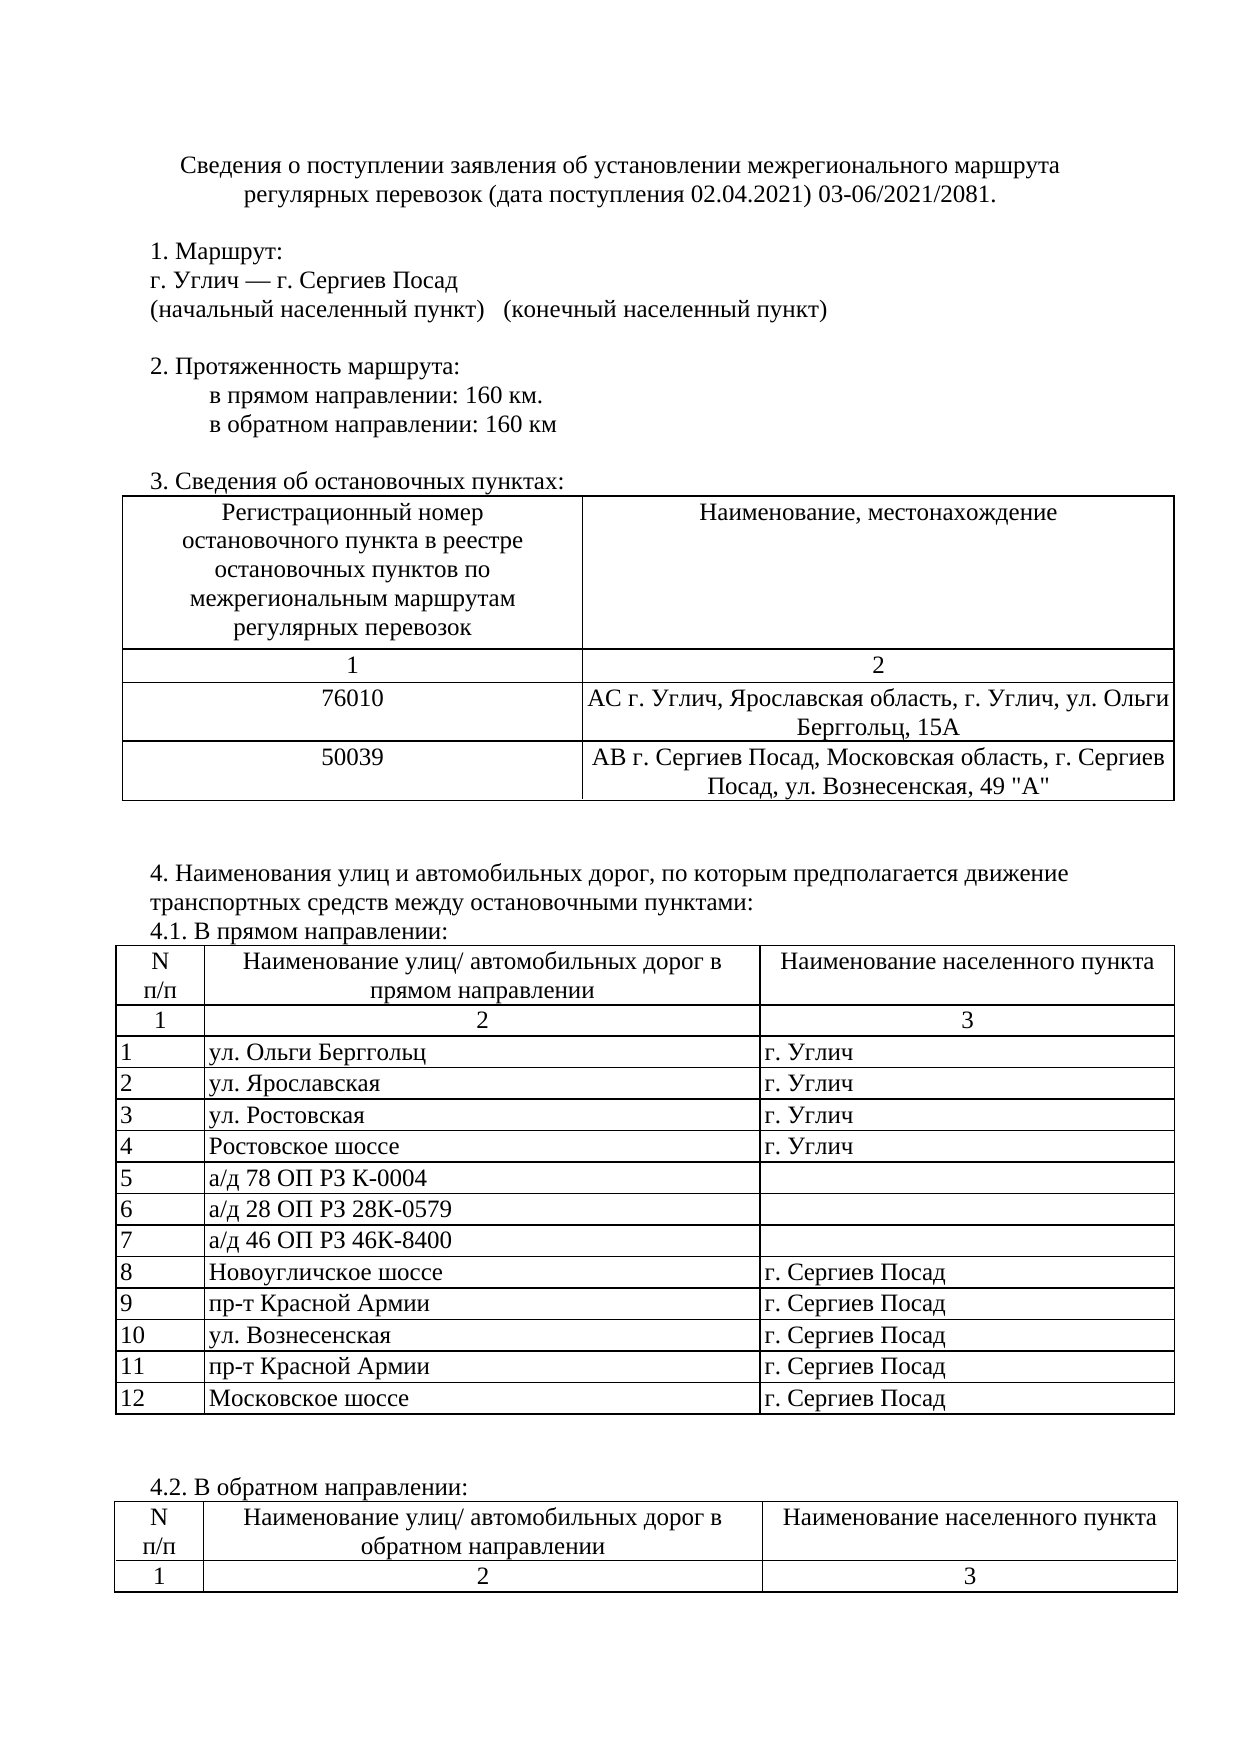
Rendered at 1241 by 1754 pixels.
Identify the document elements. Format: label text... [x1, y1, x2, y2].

table_header Наименование улиц/ автомобильных дорог в обратном направлении [204, 1502, 762, 1560]
table_cell 1 [117, 1037, 204, 1067]
text 4. Наименования улиц и автомобильных дорог, по которым предполагается движение транспортных средств между остановочными пунктами: [150, 858, 1090, 916]
table_header Регистрационный номер остановочного пункта в реестре остановочных пунктов по межрегиональным маршрутам регулярных перевозок [123, 497, 582, 648]
table_cell 4 [117, 1131, 204, 1161]
table_cell ул. Ольги Берггольц [205, 1037, 759, 1067]
table_cell г. Углич [761, 1100, 1174, 1130]
table_cell [761, 1226, 1174, 1256]
table_cell г. Сергиев Посад [761, 1289, 1174, 1318]
table_cell 2 [583, 650, 1173, 681]
text (начальный населенный пункт) (конечный населенный пункт) [150, 294, 1090, 322]
table_cell г. Углич [761, 1037, 1174, 1067]
table_header Наименование улиц/ автомобильных дорог в прямом направлении [205, 946, 759, 1004]
table_header Наименование, местонахождение [583, 497, 1173, 648]
table_cell АВ г. Сергиев Посад, Московская область, г. Сергиев Посад, ул. Вознесенская, 49 "А" [583, 742, 1173, 799]
table_cell г. Сергиев Посад [761, 1257, 1174, 1287]
table_cell 6 [117, 1194, 204, 1224]
table_cell пр-т Красной Армии [205, 1352, 759, 1381]
table_cell 11 [117, 1352, 204, 1381]
table_cell Ростовское шоссе [205, 1131, 759, 1161]
table_cell 2 [205, 1006, 759, 1035]
text Сведения о поступлении заявления об установлении межрегионального маршрута регулярных перевозок (дата поступления 02.04.2021) 03-06/2021/2081. [150, 150, 1090, 207]
table_cell а/д 28 ОП РЗ 28К-0579 [205, 1194, 759, 1224]
table_cell 50039 [123, 742, 582, 799]
table_cell 10 [117, 1320, 204, 1350]
table_cell ул. Вознесенская [205, 1320, 759, 1350]
table_cell 3 [761, 1006, 1174, 1035]
table_header N п/п [117, 946, 204, 1004]
table_cell 1 [115, 1561, 203, 1591]
table_cell 8 [117, 1257, 204, 1287]
table_cell Московское шоссе [205, 1383, 759, 1413]
table_cell 5 [117, 1163, 204, 1193]
table_cell 7 [117, 1226, 204, 1256]
table_cell 1 [117, 1006, 204, 1035]
table_cell г. Сергиев Посад [761, 1320, 1174, 1350]
text 3. Сведения об остановочных пунктах: [150, 466, 1090, 495]
text 1. Маршрут: [150, 236, 1090, 265]
table_cell а/д 78 ОП РЗ К-0004 [205, 1163, 759, 1193]
table_cell а/д 46 ОП РЗ 46К-8400 [205, 1226, 759, 1256]
table_cell г. Углич [761, 1131, 1174, 1161]
table_cell [761, 1194, 1174, 1224]
table_cell [761, 1163, 1174, 1193]
text г. Углич — г. Сергиев Посад [150, 265, 1090, 294]
table_cell 3 [763, 1560, 1177, 1591]
table_cell Новоугличское шоссе [205, 1257, 759, 1287]
table_cell 12 [117, 1383, 204, 1413]
text 2. Протяженность маршрута: [150, 351, 1090, 380]
text 4.1. В прямом направлении: [150, 916, 1090, 945]
table_cell 9 [117, 1289, 204, 1318]
table_cell г. Сергиев Посад [761, 1383, 1174, 1413]
table_cell ул. Ярославская [205, 1068, 759, 1098]
table_cell 76010 [123, 683, 582, 740]
text в обратном направлении: 160 км [150, 409, 1090, 437]
table_header N п/п [115, 1502, 203, 1560]
table_cell АС г. Углич, Ярославская область, г. Углич, ул. Ольги Берггольц, 15А [583, 683, 1173, 740]
table_cell 3 [117, 1100, 204, 1130]
table_cell 1 [123, 650, 582, 681]
table_cell 2 [117, 1068, 204, 1098]
table_cell пр-т Красной Армии [205, 1289, 759, 1318]
table_cell 2 [204, 1561, 762, 1591]
table_header Наименование населенного пункта [763, 1502, 1177, 1560]
table_header Наименование населенного пункта [761, 946, 1174, 1004]
text 4.2. В обратном направлении: [150, 1472, 1090, 1501]
text в прямом направлении: 160 км. [150, 380, 1090, 409]
table_cell г. Сергиев Посад [761, 1352, 1174, 1381]
table_cell г. Углич [761, 1068, 1174, 1098]
table_cell ул. Ростовская [205, 1100, 759, 1130]
